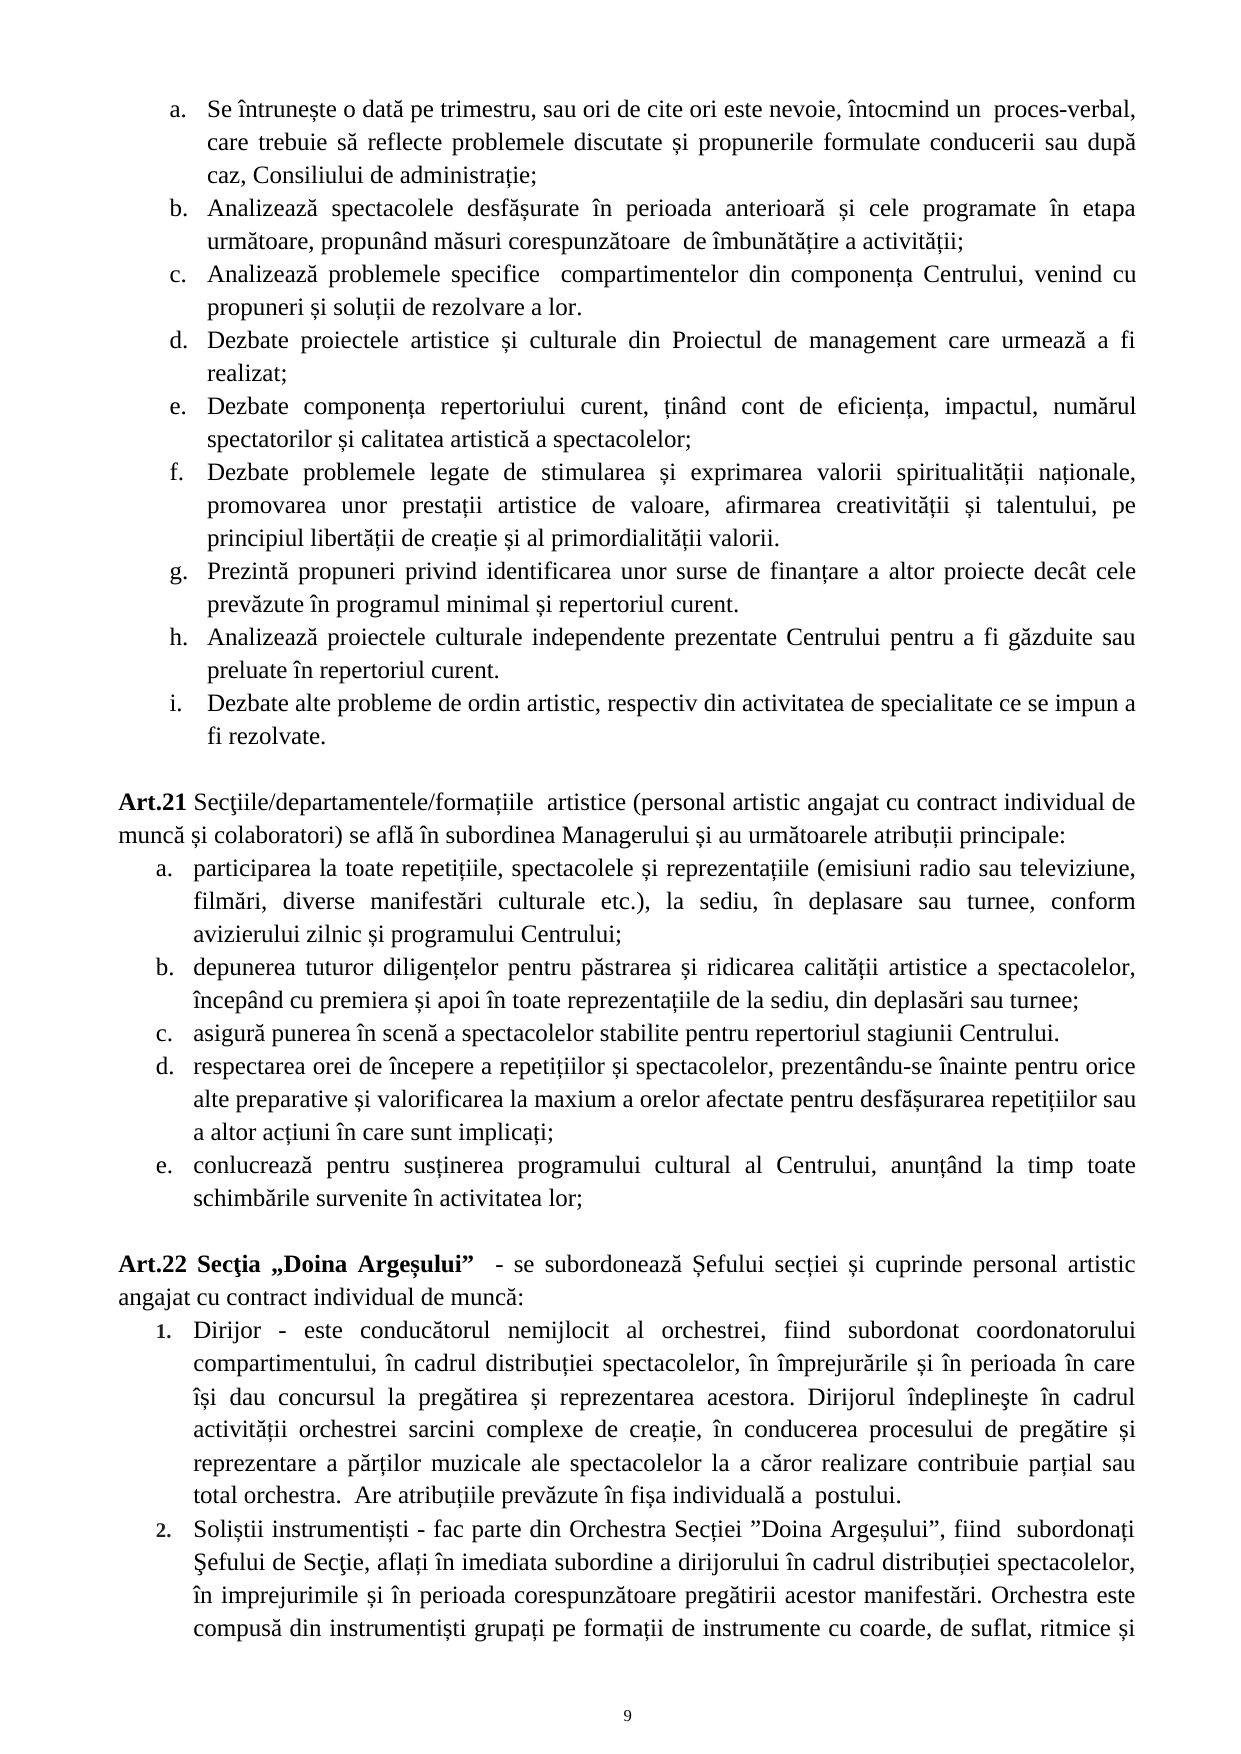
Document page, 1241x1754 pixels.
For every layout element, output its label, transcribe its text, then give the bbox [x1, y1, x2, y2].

list Dezbate componența repertoriului curent, ținând cont de eficiența, impactul, numărul spectatorilor și calitatea artistică a spectacolelor; [169, 391, 1137, 453]
list asigură punerea în scenă a spectacolelor stabilite pentru repertoriul stagiunii Centrului. [156, 1018, 1137, 1047]
list Dirijor - este conducătorul nemijlocit al orchestrei, fiind subordonat coordonatorului compartimentului, în cadrul distribuției spectacolelor, în împrejurările și în perioada în care își dau concursul la pregătirea și reprezentarea acestora. Dirijorul îndeplineşte în cadrul activității orchestrei sarcini complexe de creație, în conducerea procesului de pregătire și reprezentare a părților muzicale ale spectacolelor la a căror realizare contribuie parțial sau total orchestra. Are atribuțiile prevăzute în fișa individuală a postului. [156, 1316, 1137, 1509]
text Art.22 Secţia „Doina Argeșului” - se subordonează Șefului secției și cuprinde personal artistic angajat cu contract individual de muncă: [118, 1249, 1137, 1311]
text Art.21 Secţiile/departamentele/formațiile artistice (personal artistic angajat cu contract individual de muncă și colaboratori) se află în subordinea Managerului și au următoarele atribuții principale: [118, 787, 1137, 849]
list Prezintă propuneri privind identificarea unor surse de finanțare a altor proiecte decât cele prevăzute în programul minimal și repertoriul curent. [169, 556, 1137, 618]
list Se întrunește o dată pe trimestru, sau ori de cite ori este nevoie, întocmind un proces-verbal, care trebuie să reflecte problemele discutate și propunerile formulate conducerii sau după caz, Consiliului de administrație; [169, 94, 1137, 188]
list respectarea orei de începere a repetițiilor și spectacolelor, prezentându-se înainte pentru orice alte preparative și valorificarea la maxium a orelor afectate pentru desfășurarea repetițiilor sau a altor acțiuni în care sunt implicați; [156, 1051, 1137, 1146]
list Analizează proiectele culturale independente prezentate Centrului pentru a fi găzduite sau preluate în repertoriul curent. [169, 622, 1137, 684]
list Dezbate proiectele artistice și culturale din Proiectul de management care urmează a fi realizat; [169, 325, 1137, 387]
list depunerea tuturor diligențelor pentru păstrarea și ridicarea calității artistice a spectacolelor, începând cu premiera și apoi în toate reprezentațiile de la sediu, din deplasări sau turnee; [156, 952, 1137, 1014]
list Analizează spectacolele desfășurate în perioada anterioară și cele programate în etapa următoare, propunând măsuri corespunzătoare de îmbunătățire a activității; [169, 193, 1137, 254]
list Dezbate alte probleme de ordin artistic, respectiv din activitatea de specialitate ce se impun a fi rezolvate. [169, 688, 1137, 750]
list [156, 1514, 1137, 1641]
list Dezbate problemele legate de stimularea și exprimarea valorii spiritualității naționale, promovarea unor prestații artistice de valoare, afirmarea creativității și talentului, pe principiul libertății de creație și al primordialității valorii. [169, 457, 1137, 552]
list Analizează problemele specifice compartimentelor din componența Centrului, venind cu propuneri și soluții de rezolvare a lor. [169, 259, 1137, 321]
list participarea la toate repetițiile, spectacolele și reprezentațiile (emisiuni radio sau televiziune, filmări, diverse manifestări culturale etc.), la sediu, în deplasare sau turnee, conform avizierului zilnic și programului Centrului; [156, 853, 1137, 948]
list conlucrează pentru susținerea programului cultural al Centrului, anunțând la timp toate schimbările survenite în activitatea lor; [156, 1150, 1137, 1212]
